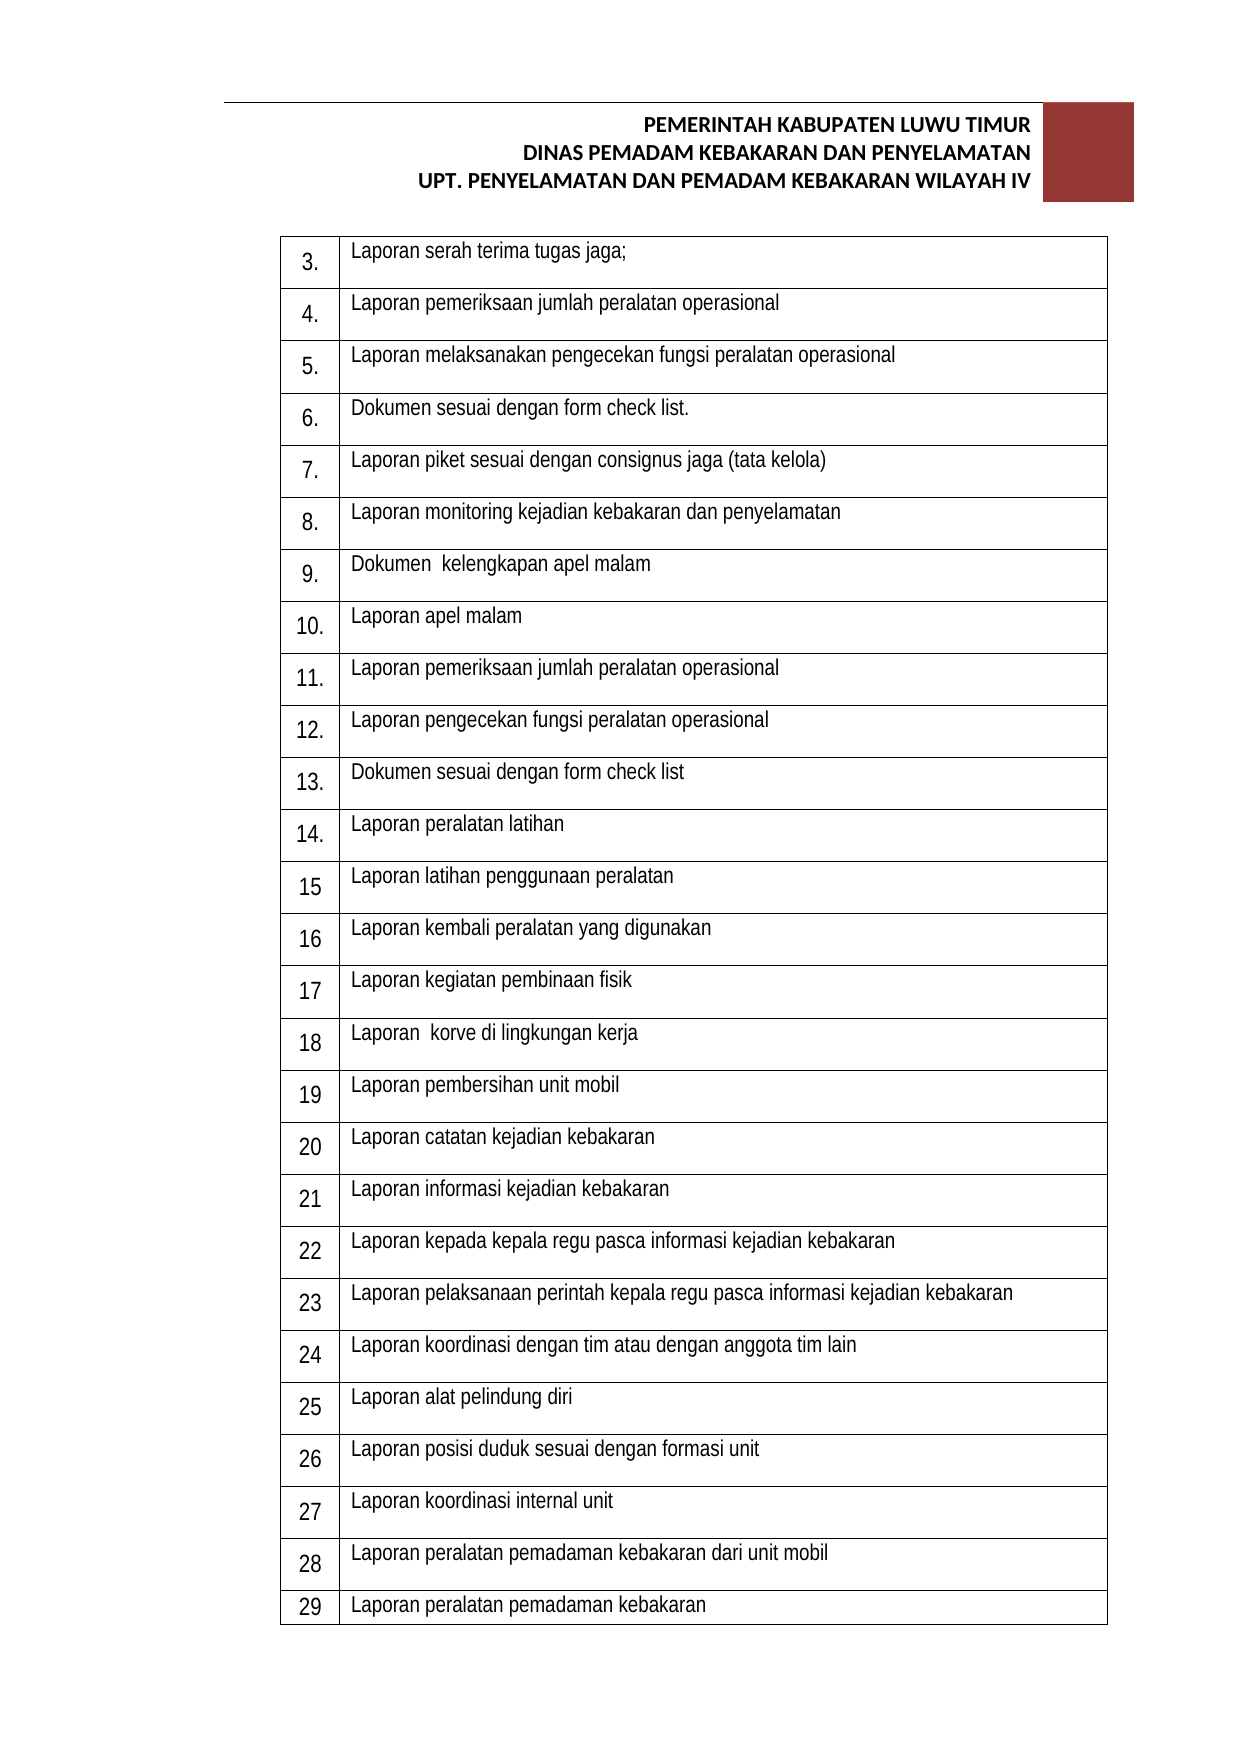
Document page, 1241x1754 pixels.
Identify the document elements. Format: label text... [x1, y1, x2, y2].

table_cell 14. [281, 810, 339, 861]
table_cell Laporan korve di lingkungan kerja [340, 1019, 1107, 1069]
table_cell 4. [281, 289, 339, 340]
table_cell Dokumen sesuai dengan form check list. [340, 394, 1107, 444]
table_cell 29 [281, 1591, 339, 1624]
table_cell Laporan pelaksanaan perintah kepala regu pasca informasi kejadian kebakaran [340, 1279, 1107, 1330]
table_cell 9. [281, 550, 339, 601]
table_cell Laporan peralatan latihan [340, 810, 1107, 861]
table_cell 15 [281, 862, 339, 913]
table_cell Dokumen sesuai dengan form check list [340, 758, 1107, 809]
table_cell 11. [281, 654, 339, 705]
table_cell 16 [281, 914, 339, 965]
table_cell 6. [281, 394, 339, 444]
table_cell Laporan monitoring kejadian kebakaran dan penyelamatan [340, 498, 1107, 549]
table_cell 17 [281, 966, 339, 1017]
table_cell 7. [281, 446, 339, 497]
table_cell 5. [281, 341, 339, 392]
table_cell 22 [281, 1227, 339, 1278]
table_cell 13. [281, 758, 339, 809]
table_cell Laporan kegiatan pembinaan fisik [340, 966, 1107, 1017]
table_cell Laporan melaksanakan pengecekan fungsi peralatan operasional [340, 341, 1107, 392]
table_cell Laporan kepada kepala regu pasca informasi kejadian kebakaran [340, 1227, 1107, 1278]
table_cell Laporan kembali peralatan yang digunakan [340, 914, 1107, 965]
table_cell Laporan koordinasi dengan tim atau dengan anggota tim lain [340, 1331, 1107, 1382]
table_cell 8. [281, 498, 339, 549]
table_cell 27 [281, 1487, 339, 1538]
table_cell Laporan posisi duduk sesuai dengan formasi unit [340, 1435, 1107, 1486]
table_cell 26 [281, 1435, 339, 1486]
table_cell Laporan serah terima tugas jaga; [340, 237, 1107, 288]
table_cell 28 [281, 1539, 339, 1590]
table_cell 10. [281, 602, 339, 653]
table_cell Laporan pembersihan unit mobil [340, 1071, 1107, 1122]
table_cell 25 [281, 1383, 339, 1434]
table_cell 18 [281, 1019, 339, 1069]
table_cell Dokumen kelengkapan apel malam [340, 550, 1107, 601]
table_cell 23 [281, 1279, 339, 1330]
table_cell 24 [281, 1331, 339, 1382]
table_cell Laporan catatan kejadian kebakaran [340, 1123, 1107, 1174]
table_cell Laporan alat pelindung diri [340, 1383, 1107, 1434]
table_cell 19 [281, 1071, 339, 1122]
table_cell 20 [281, 1123, 339, 1174]
table_cell 12. [281, 706, 339, 757]
table_cell Laporan pemeriksaan jumlah peralatan operasional [340, 654, 1107, 705]
table_cell Laporan peralatan pemadaman kebakaran [340, 1591, 1107, 1624]
table_cell Laporan pemeriksaan jumlah peralatan operasional [340, 289, 1107, 340]
table_cell 3. [281, 237, 339, 288]
table_cell Laporan piket sesuai dengan consignus jaga (tata kelola) [340, 446, 1107, 497]
table_cell Laporan latihan penggunaan peralatan [340, 862, 1107, 913]
table_cell Laporan peralatan pemadaman kebakaran dari unit mobil [340, 1539, 1107, 1590]
table_cell Laporan apel malam [340, 602, 1107, 653]
table_cell Laporan informasi kejadian kebakaran [340, 1175, 1107, 1226]
table_cell Laporan koordinasi internal unit [340, 1487, 1107, 1538]
table_cell Laporan pengecekan fungsi peralatan operasional [340, 706, 1107, 757]
table_cell 21 [281, 1175, 339, 1226]
